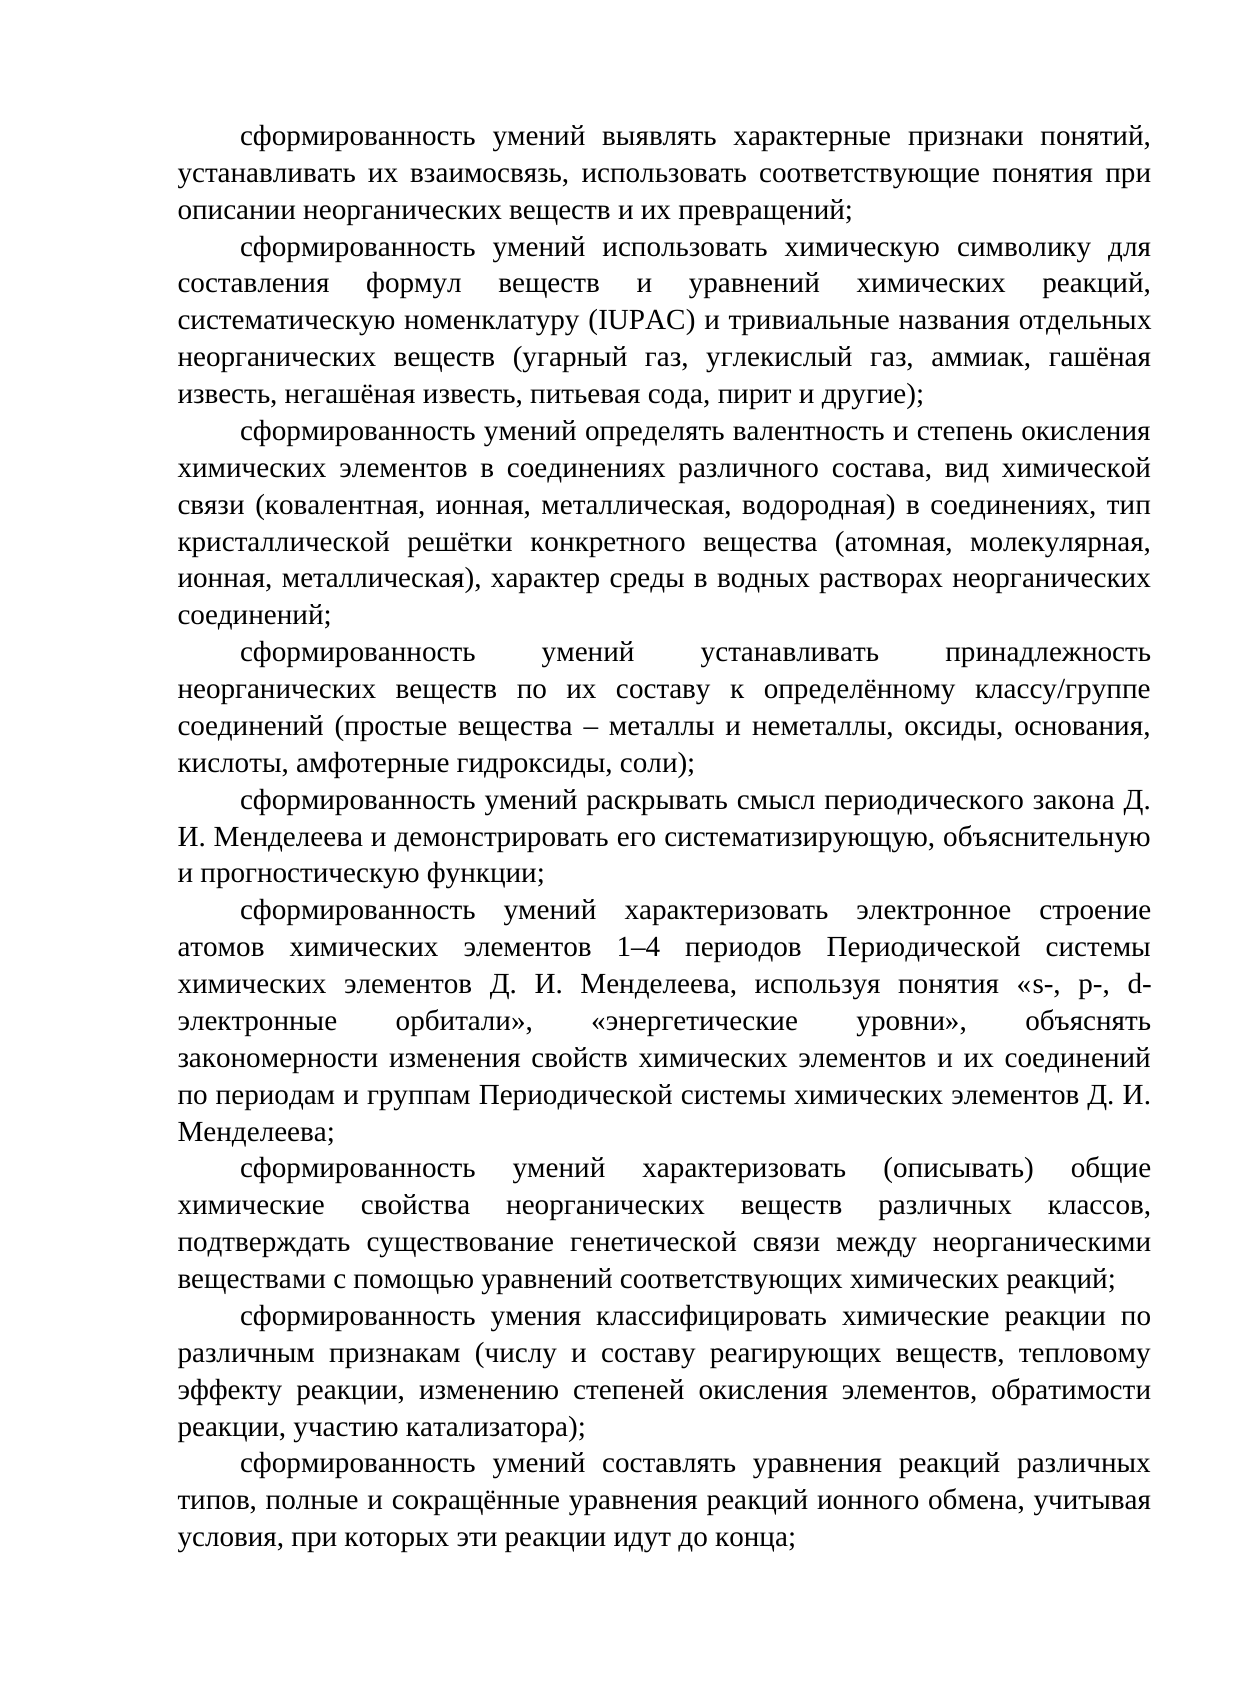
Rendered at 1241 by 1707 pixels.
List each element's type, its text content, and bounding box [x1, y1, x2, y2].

text сформированность умений составлять уравнения реакций различных типов, полные и сокращённые уравнения реакций ионного обмена, учитывая условия, при которых эти реакции идут до конца; [177, 1446, 1152, 1553]
text сформированность умения классифицировать химические реакции по различным признакам (числу и составу реагирующих веществ, тепловому эффекту реакции, изменению степеней окисления элементов, обратимости реакции, участию катализатора); [177, 1298, 1152, 1442]
text сформированность умений характеризовать электронное строение атомов химических элементов 1–4 периодов Периодической системы химических элементов Д. И. Менделеева, используя понятия «s-, p-, d-электронные орбитали», «энергетические уровни», объяснять закономерности изменения свойств химических элементов и их соединений по периодам и группам Периодической системы химических элементов Д. И. Менделеева; [177, 892, 1152, 1147]
text сформированность умений раскрывать смысл периодического закона Д. И. Менделеева и демонстрировать его систематизирующую, объяснительную и прогностическую функции; [177, 782, 1152, 889]
text сформированность умений использовать химическую символику для составления формул веществ и уравнений химических реакций, систематическую номенклатуру (IUPAC) и тривиальные названия отдельных неорганических веществ (угарный газ, углекислый газ, аммиак, гашёная известь, негашёная известь, питьевая сода, пирит и другие); [177, 229, 1152, 410]
text сформированность умений характеризовать (описывать) общие химические свойства неорганических веществ различных классов, подтверждать существование генетической связи между неорганическими веществами с помощью уравнений соответствующих химических реакций; [177, 1151, 1152, 1295]
text сформированность умений устанавливать принадлежность неорганических веществ по их составу к определённому классу/группе соединений (простые вещества – металлы и неметаллы, оксиды, основания, кислоты, амфотерные гидроксиды, соли); [177, 634, 1152, 778]
text сформированность умений определять валентность и степень окисления химических элементов в соединениях различного состава, вид химической связи (ковалентная, ионная, металлическая, водородная) в соединениях, тип кристаллической решётки конкретного вещества (атомная, молекулярная, ионная, металлическая), характер среды в водных растворах неорганических соединений; [177, 413, 1152, 631]
text сформированность умений выявлять характерные признаки понятий, устанавливать их взаимосвязь, использовать соответствующие понятия при описании неорганических веществ и их превращений; [177, 118, 1152, 225]
